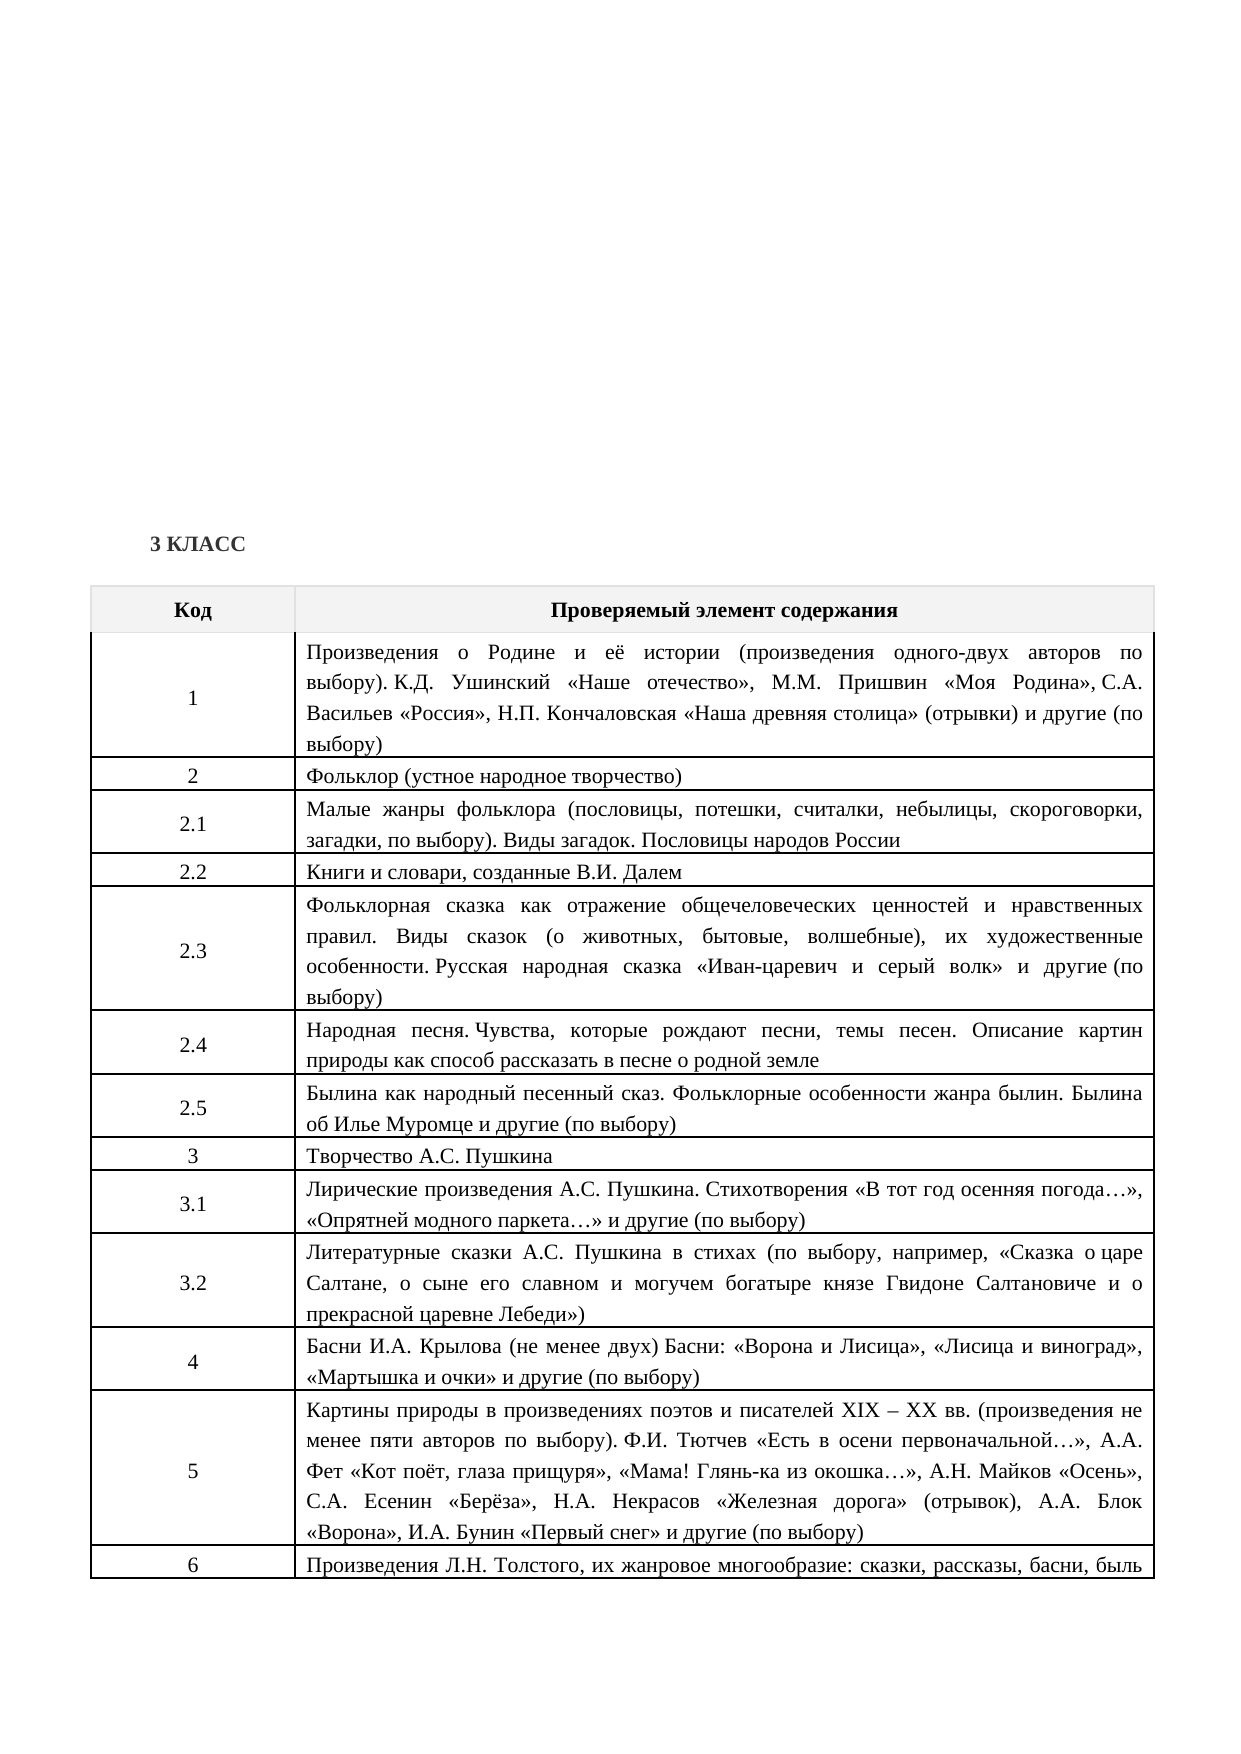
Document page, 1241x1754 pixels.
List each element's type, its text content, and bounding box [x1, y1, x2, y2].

table_cell Басни И.А. Крылова (не менее двух) Басни: «Ворона и Лисица», «Лисица и виноград», «Мартышка и очки» и другие (по выбору) [296, 1328, 1153, 1389]
table_cell Творчество А.С. Пушкина [296, 1138, 1153, 1168]
table_cell Картины природы в произведениях поэтов и писателей ХIХ – ХХ вв. (произведения не менее пяти авторов по выбору). Ф.И. Тютчев «Есть в осени первоначальной…», А.А. Фет «Кот поёт, глаза прищуря», «Мама! Глянь-ка из окошка…», А.Н. Майков «Осень», С.А. Есенин «Берёза», Н.А. Некрасов «Железная дорога» (отрывок), А.А. Блок «Ворона», И.А. Бунин «Первый снег» и другие (по выбору) [296, 1391, 1153, 1544]
table_cell Литературные сказки А.С. Пушкина в стихах (по выбору, например, «Сказка о царе Салтане, о сыне его славном и могучем богатыре князе Гвидоне Салтановиче и о прекрасной царевне Лебеди») [296, 1234, 1153, 1326]
table_cell 2.4 [92, 1011, 294, 1072]
table_cell Книги и словари, созданные В.И. Далем [296, 854, 1153, 884]
table_cell Малые жанры фольклора (пословицы, потешки, считалки, небылицы, скороговорки, загадки, по выбору). Виды загадок. Пословицы народов России [296, 791, 1153, 852]
table_cell 1 [92, 633, 294, 756]
list 3 КЛАСС [150, 531, 1090, 556]
table_cell 6 [92, 1546, 294, 1577]
table_cell Народная песня. Чувства, которые рождают песни, темы песен. Описание картин природы как способ рассказать в песне о родной земле [296, 1011, 1153, 1072]
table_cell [296, 1546, 1153, 1577]
table_cell Фольклор (устное народное творчество) [296, 758, 1153, 788]
table_cell Лирические произведения А.С. Пушкина. Стихотворения «В тот год осенняя погода…», «Опрятней модного паркета…» и другие (по выбору) [296, 1171, 1153, 1232]
table_cell Произведения о Родине и её истории (произведения одного-двух авторов по выбору). К.Д. Ушинский «Наше отечество», М.М. Пришвин «Моя Родина», С.А. Васильев «Россия», Н.П. Кончаловская «Наша древняя столица» (отрывки) и другие (по выбору) [296, 633, 1153, 756]
table_cell 3.1 [92, 1171, 294, 1232]
table_cell 2 [92, 758, 294, 788]
table_cell 5 [92, 1391, 294, 1544]
table_cell Былина как народный песенный сказ. Фольклорные особенности жанра былин. Былина об Илье Муромце и другие (по выбору) [296, 1075, 1153, 1136]
table_cell 4 [92, 1328, 294, 1389]
table_header ​Код​ [92, 587, 294, 632]
table_cell 2.2 [92, 854, 294, 884]
table_cell 3 [92, 1138, 294, 1168]
table_cell 3.2 [92, 1234, 294, 1326]
table_header ​Проверяемый элемент содержания​ [296, 587, 1153, 632]
table_cell 2.5 [92, 1075, 294, 1136]
table_cell 2.1 [92, 791, 294, 852]
table_cell 2.3 [92, 887, 294, 1009]
table_cell Фольклорная сказка как отражение общечеловеческих ценностей и нравственных правил. Виды сказок (о животных, бытовые, волшебные), их художественные особенности. Русская народная сказка «Иван-царевич и серый волк» и другие (по выбору) [296, 887, 1153, 1009]
